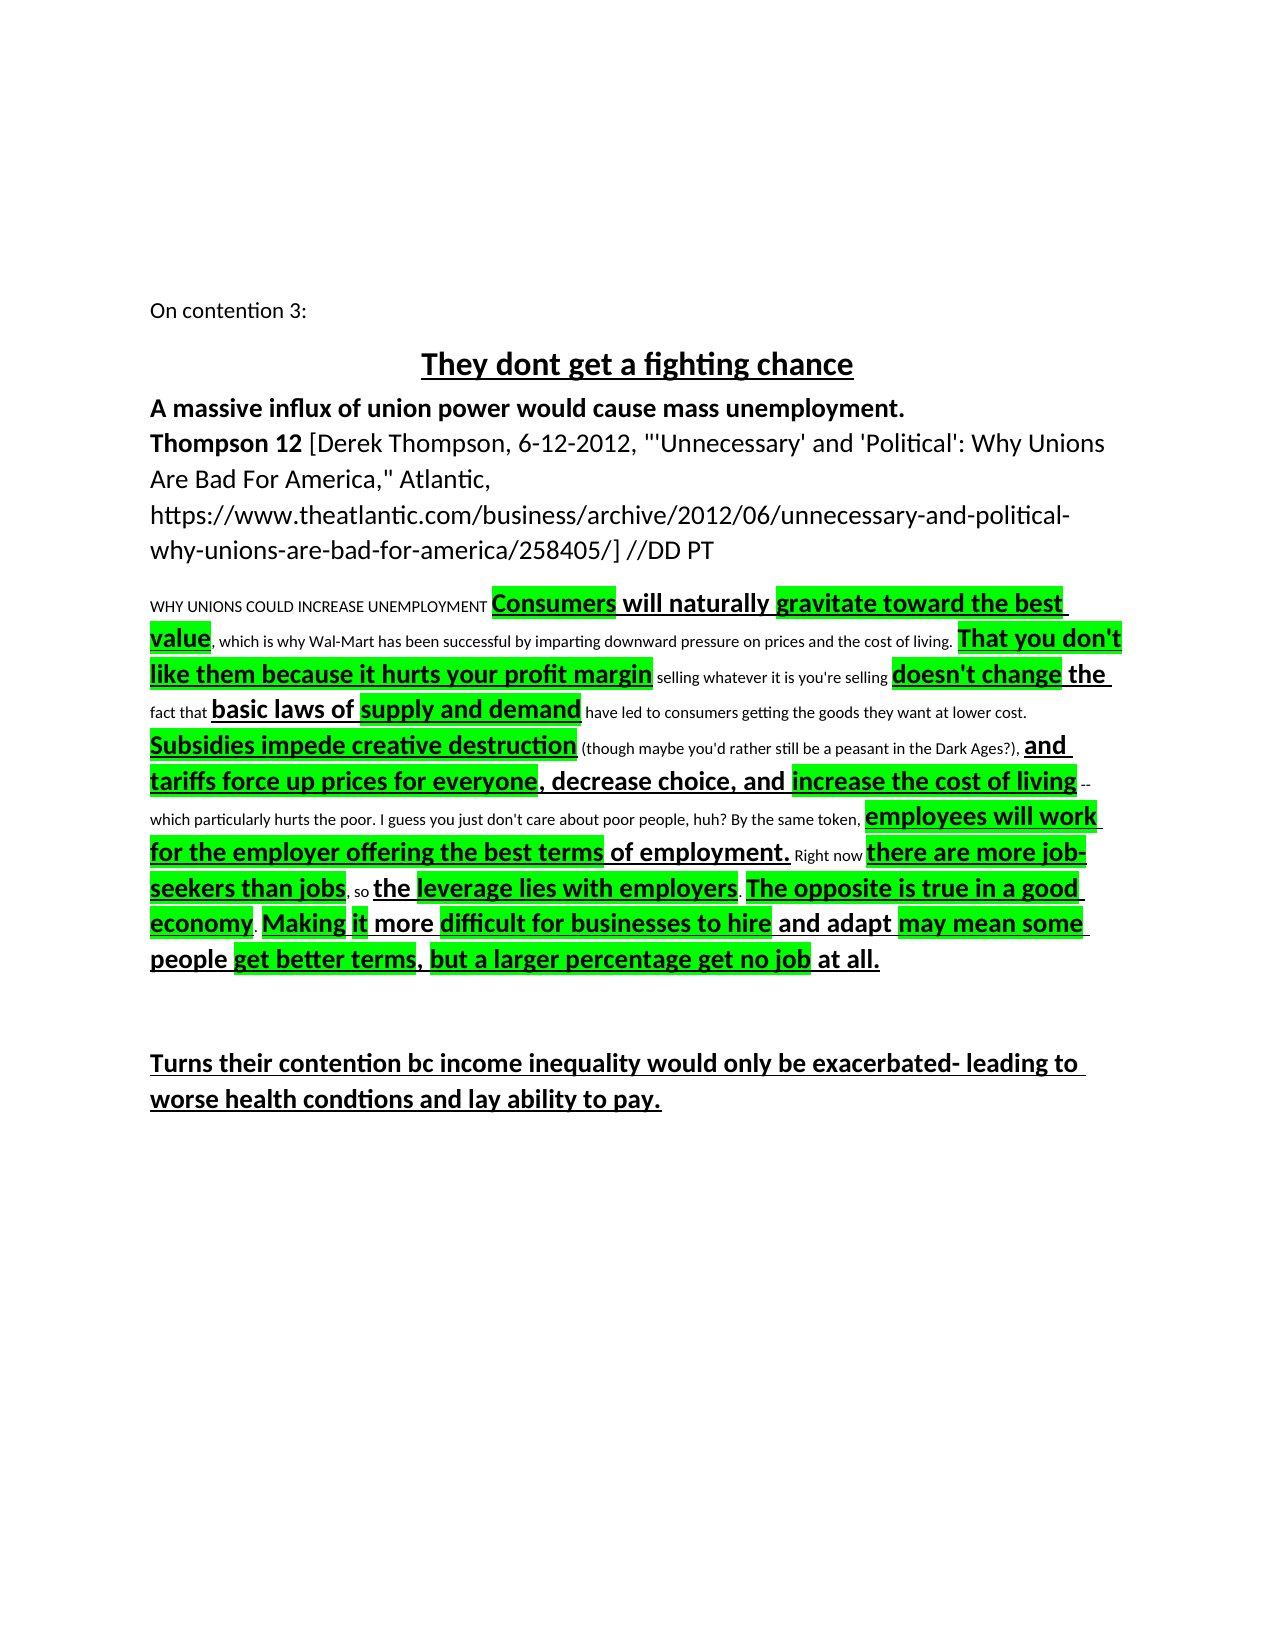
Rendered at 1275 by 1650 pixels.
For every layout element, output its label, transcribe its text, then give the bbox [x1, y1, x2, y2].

text Turns their contention bc income inequality would only be exacerbated- leading to worse health condtions and lay ability to pay. [150, 1047, 1125, 1115]
subtitle They dont get a fighting chance [150, 343, 1125, 384]
text Thompson 12 [Derek Thompson, 6-12-2012, "'Unnecessary' and 'Political': Why Unions Are Bad For America," Atlantic, https://www.theatlantic.com/business/archive/2012/06/unnecessary-and-political-why-unions-are-bad-for-america/258405/] //DD PT [150, 427, 1125, 567]
text WHY UNIONS COULD INCREASE UNEMPLOYMENT Consumers will naturally gravitate toward the best value, which is why Wal-Mart has been successful by imparting downward pressure on prices and the cost of living. That you don't like them because it hurts your profit margin selling whatever it is you're selling doesn't change the fact that basic laws of supply and demand have led to consumers getting the goods they want at lower cost. Subsidies impede creative destruction (though maybe you'd rather still be a peasant in the Dark Ages?), and tariffs force up prices for everyone, decrease choice, and increase the cost of living -- which particularly hurts the poor. I guess you just don't care about poor people, huh? By the same token, employees will work for the employer offering the best terms of employment. Right now there are more job-seekers than jobs, so the leverage lies with employers. The opposite is true in a good economy. Making it more difficult for businesses to hire and adapt may mean some people get better terms, but a larger percentage get no job at all. [150, 586, 1125, 975]
subtitle A massive influx of union power would cause mass unemployment. [150, 391, 1125, 424]
text On contention 3: [150, 296, 1125, 324]
